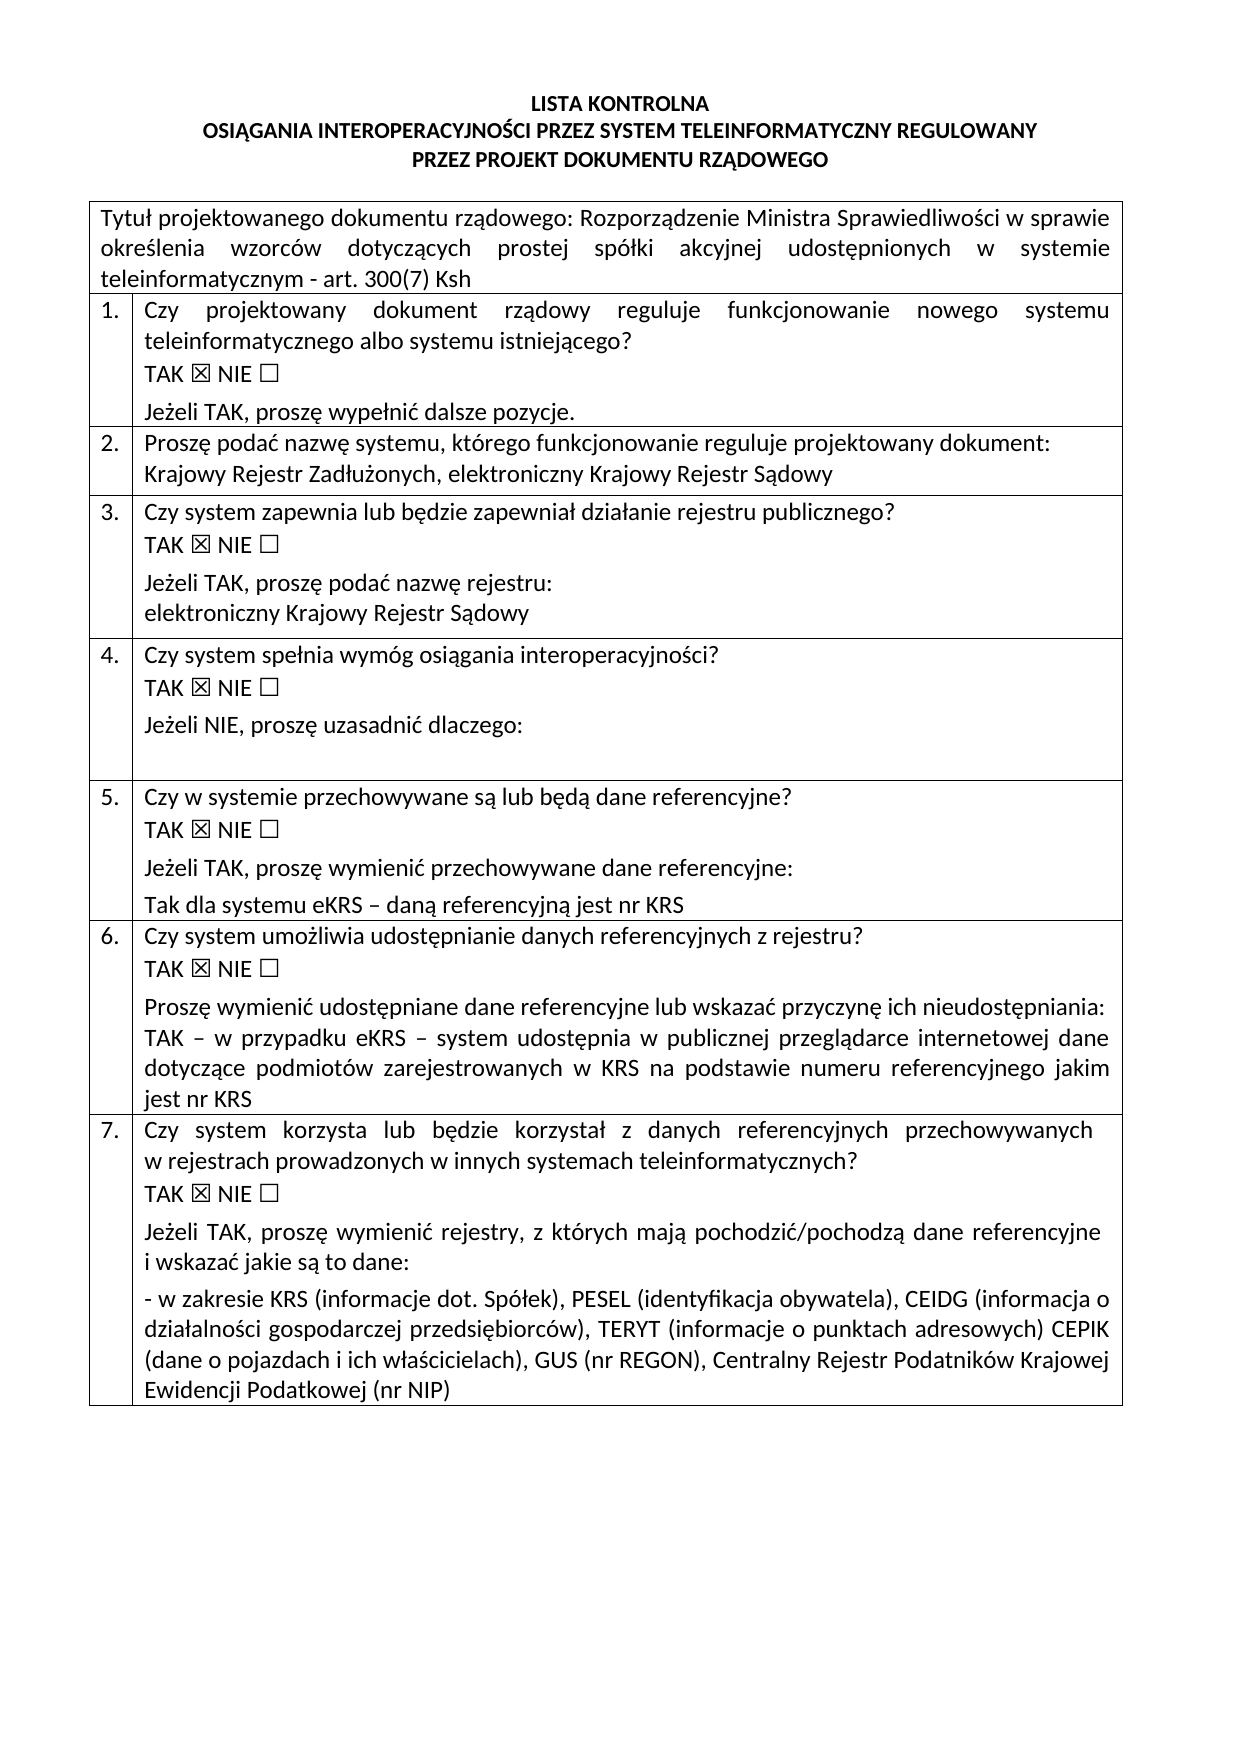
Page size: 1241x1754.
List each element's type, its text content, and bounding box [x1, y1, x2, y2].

table_cell Czy projektowany dokument rządowy reguluje funkcjonowanie nowego systemu teleinformatycznego albo systemu istniejącego? TAK NIE Jeżeli TAK, proszę wypełnić dalsze pozycje. [133, 294, 1122, 426]
text PRZEZ PROJEKT DOKUMENTU RZĄDOWEGO [89, 145, 1152, 173]
table_cell [90, 1115, 132, 1405]
table_cell [90, 496, 132, 638]
table_cell [90, 639, 132, 780]
table_cell Czy system korzysta lub będzie korzystał z danych referencyjnych przechowywanych w rejestrach prowadzonych w innych systemach teleinformatycznych? TAK NIE Jeżeli TAK, proszę wymienić rejestry, z których mają pochodzić/pochodzą dane referencyjne i wskazać jakie są to dane: - w zakresie KRS (informacje dot. Spółek), PESEL (identyfikacja obywatela), CEIDG (informacja o działalności gospodarczej przedsiębiorców), TERYT (informacje o punktach adresowych) CEPIK (dane o pojazdach i ich właścicielach), GUS (nr REGON), Centralny Rejestr Podatników Krajowej Ewidencji Podatkowej (nr NIP) [133, 1115, 1122, 1405]
table_cell [90, 781, 132, 919]
table_cell Czy system spełnia wymóg osiągania interoperacyjności? TAK NIE Jeżeli NIE, proszę uzasadnić dlaczego: [133, 639, 1122, 780]
table_cell Czy w systemie przechowywane są lub będą dane referencyjne? TAK NIE Jeżeli TAK, proszę wymienić przechowywane dane referencyjne: Tak dla systemu eKRS – daną referencyjną jest nr KRS [133, 781, 1122, 919]
text LISTA KONTROLNA OSIĄGANIA INTEROPERACYJNOŚCI PRZEZ SYSTEM TELEINFORMATYCZNY REGULOWANY [89, 89, 1152, 145]
table_cell Czy system zapewnia lub będzie zapewniał działanie rejestru publicznego? TAK NIE Jeżeli TAK, proszę podać nazwę rejestru: elektroniczny Krajowy Rejestr Sądowy [133, 496, 1122, 638]
table_cell Czy system umożliwia udostępnianie danych referencyjnych z rejestru? TAK NIE Proszę wymienić udostępniane dane referencyjne lub wskazać przyczynę ich nieudostępniania: TAK – w przypadku eKRS – system udostępnia w publicznej przeglądarce internetowej dane dotyczące podmiotów zarejestrowanych w KRS na podstawie numeru referencyjnego jakim jest nr KRS [133, 921, 1122, 1113]
table_cell [90, 294, 132, 426]
table_header Tytuł projektowanego dokumentu rządowego: Rozporządzenie Ministra Sprawiedliwości w sprawie określenia wzorców dotyczących prostej spółki akcyjnej udostępnionych w systemie teleinformatycznym - art. 300(7) Ksh [90, 202, 1122, 293]
table_cell [90, 427, 132, 495]
table_cell Proszę podać nazwę systemu, którego funkcjonowanie reguluje projektowany dokument: Krajowy Rejestr Zadłużonych, elektroniczny Krajowy Rejestr Sądowy [133, 427, 1122, 495]
table_cell [90, 921, 132, 1113]
